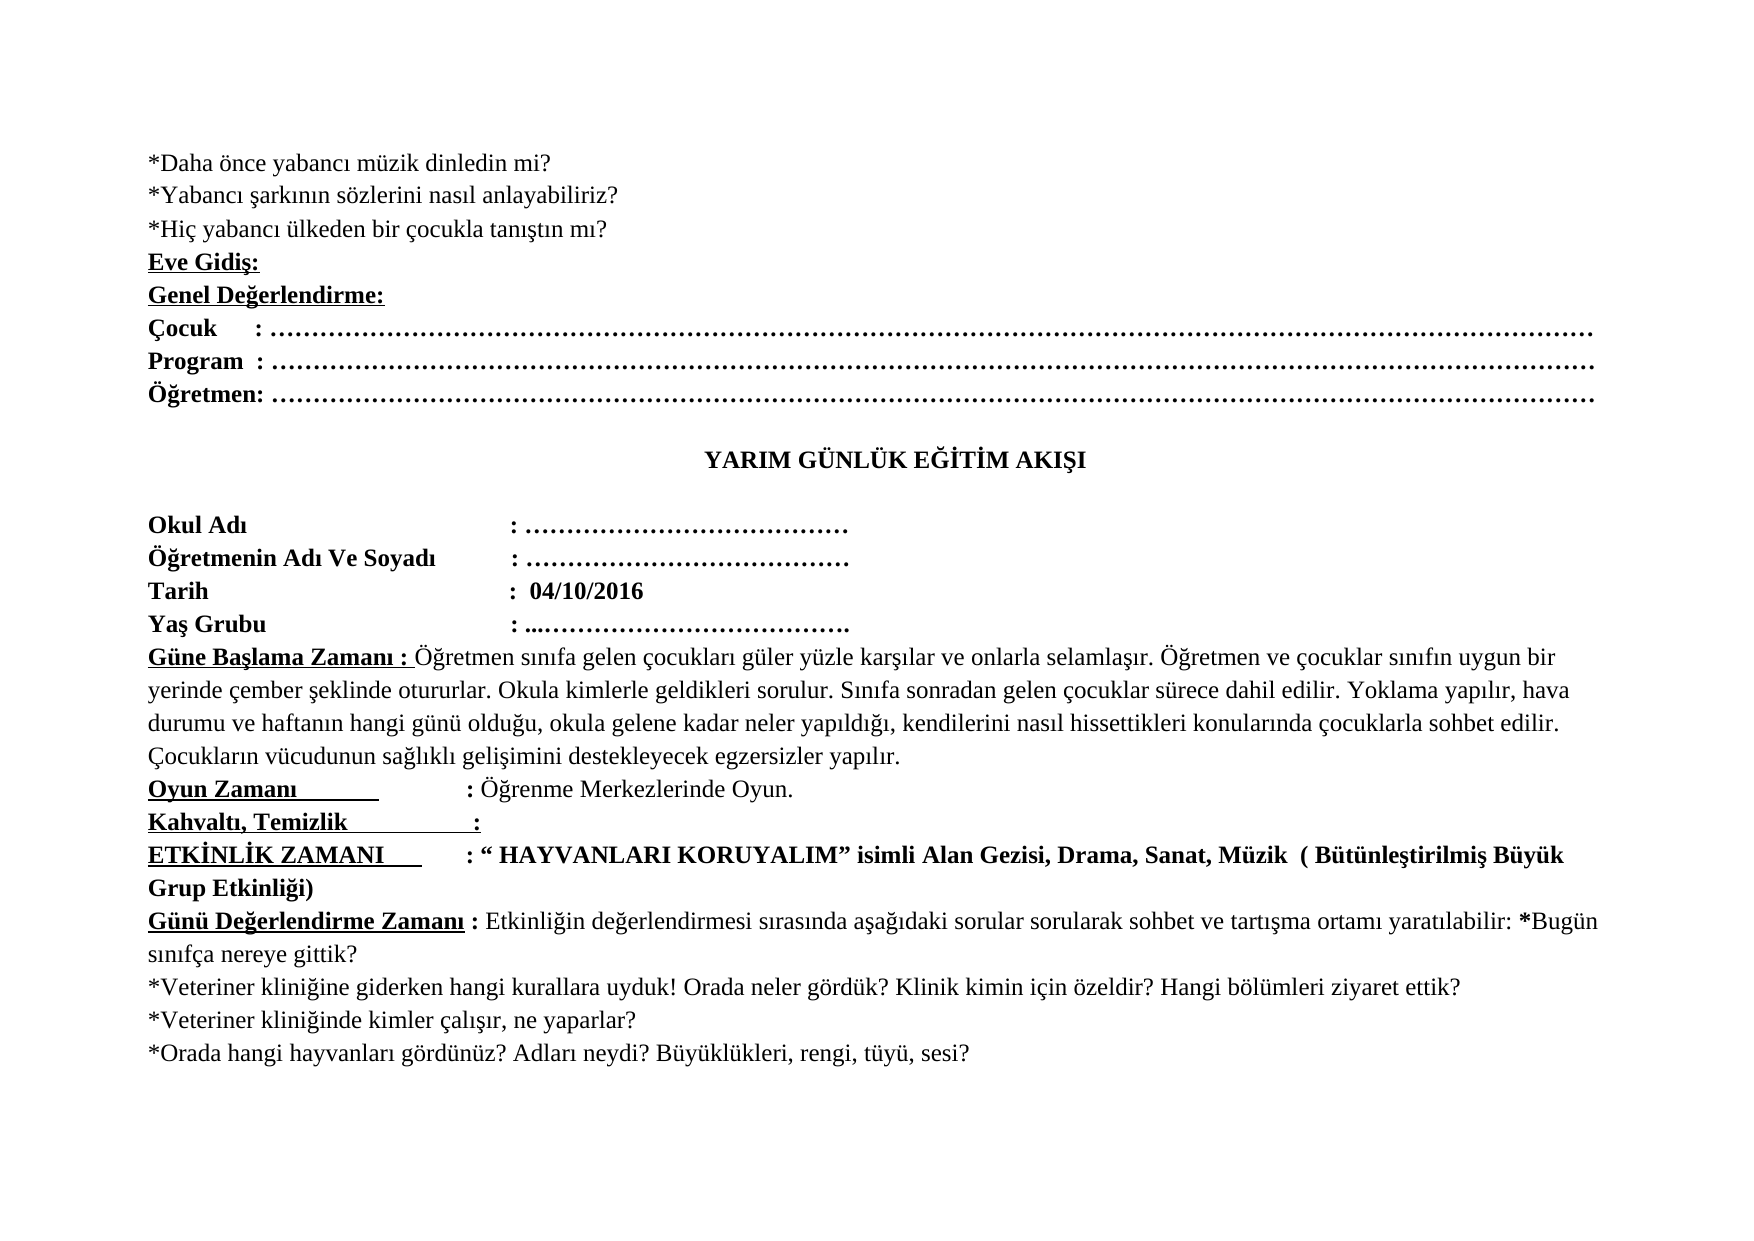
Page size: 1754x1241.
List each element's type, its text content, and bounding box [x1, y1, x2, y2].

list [148, 148, 1606, 506]
list Okul Adı : ………………………………… Öğretmenin Adı Ve Soyadı : ………………………………… Tarih : 04/10/2016 Yaş Grubu : ...………………………………. Güne Başlama Zamanı : Öğretmen sınıfa gelen çocukları güler yüzle karşılar ve onlarla selamlaşır. Öğretmen ve çocuklar sınıfın uygun bir yerinde çember şeklinde otururlar. Okula kimlerle geldikleri sorulur. Sınıfa sonradan gelen çocuklar sürece dahil edilir. Yoklama yapılır, hava durumu ve haftanın hangi günü olduğu, okula gelene kadar neler yapıldığı, kendilerini nasıl hissettikleri konularında çocuklarla sohbet edilir. [148, 510, 1606, 737]
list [148, 741, 1606, 1067]
